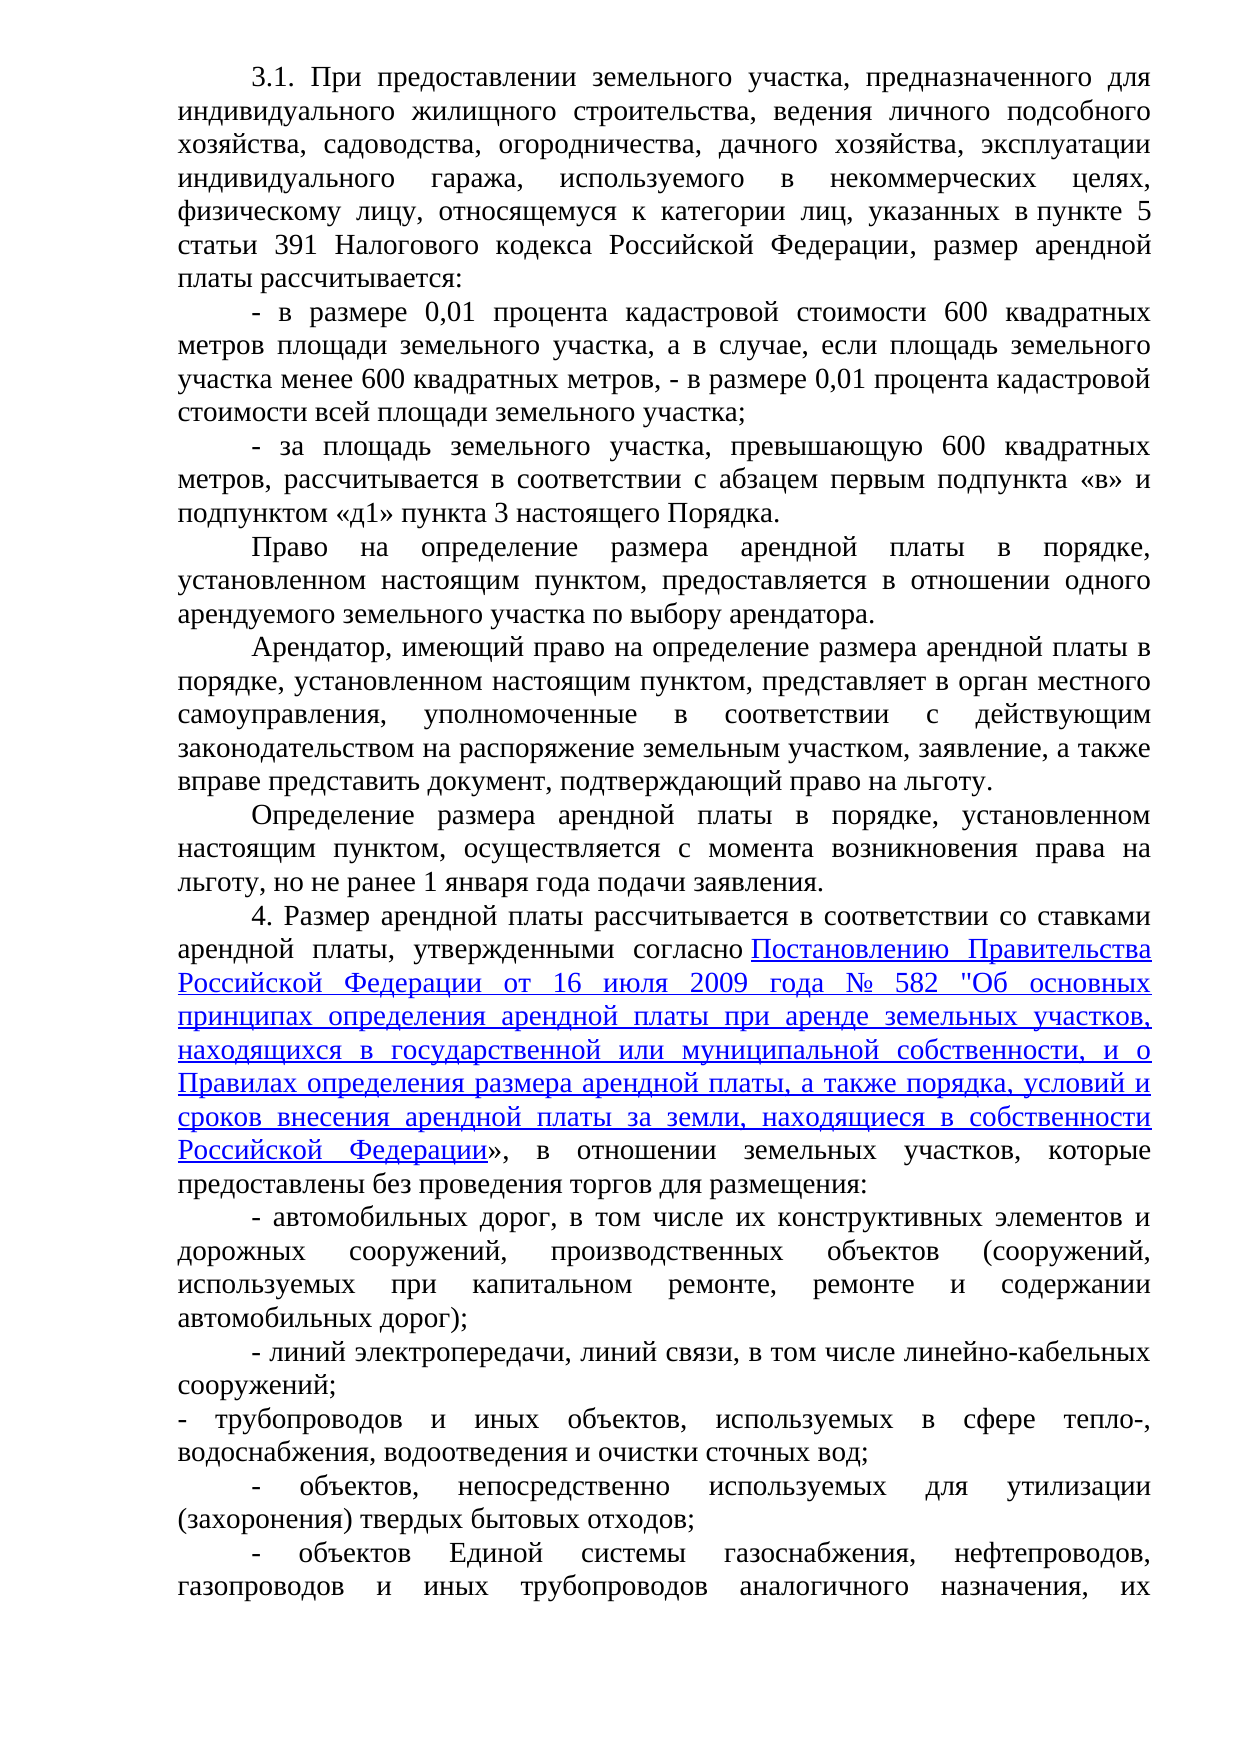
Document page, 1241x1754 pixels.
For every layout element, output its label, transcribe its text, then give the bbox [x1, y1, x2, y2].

text - автомобильных дорог, в том числе их конструктивных элементов и дорожных сооружений, производственных объектов (сооружений, используемых при капитальном ремонте, ремонте и содержании автомобильных дорог); [177, 1199, 1152, 1334]
text 4. Размер арендной платы рассчитывается в соответствии со ставками арендной платы, утвержденными согласно Постановлению Правительства Российской Федерации от 16 июля 2009 года № 582 "Об основных принципах определения арендной платы при аренде земельных участков, находящихся в государственной или муниципальной собственности, и о Правилах определения размера арендной платы, а также порядка, условий и сроков внесения арендной платы за земли, находящиеся в собственности Российской Федерации», в отношении земельных участков, которые предоставлены без проведения торгов для размещения: [177, 1062, 1152, 1128]
text Право на определение размера арендной платы в порядке, установленном настоящим пунктом, предоставляется в отношении одного арендуемого земельного участка по выбору арендатора. [177, 529, 1152, 629]
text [177, 1535, 1152, 1602]
text Определение размера арендной платы в порядке, установленном настоящим пунктом, осуществляется с момента возникновения права на льготу, но не ранее 1 января года подачи заявления. [177, 797, 1152, 898]
text 3.1. При предоставлении земельного участка, предназначенного для индивидуального жилищного строительства, ведения личного подсобного хозяйства, садоводства, огородничества, дачного хозяйства, эксплуатации индивидуального гаража, используемого в некоммерческих целях, физическому лицу, относящемуся к категории лиц, указанных в пункте 5 статьи 391 Налогового кодекса Российской Федерации, размер арендной платы рассчитывается: [177, 59, 1152, 294]
text 4. Размер арендной платы рассчитывается в соответствии со ставками арендной платы, утвержденными согласно Постановлению Правительства Российской Федерации от 16 июля 2009 года № 582 "Об основных принципах определения арендной платы при аренде земельных участков, находящихся в государственной или муниципальной собственности, и о Правилах определения размера арендной платы, а также порядка, условий и сроков внесения арендной платы за земли, находящиеся в собственности Российской Федерации», в отношении земельных участков, которые предоставлены без проведения торгов для размещения: [177, 1129, 1152, 1199]
text - объектов, непосредственно используемых для утилизации (захоронения) твердых бытовых отходов; [177, 1468, 1152, 1535]
text Арендатор, имеющий право на определение размера арендной платы в порядке, установленном настоящим пунктом, представляет в орган местного самоуправления, уполномоченные в соответствии с действующим законодательством на распоряжение земельным участком, заявление, а также вправе представить документ, подтверждающий право на льготу. [177, 629, 1152, 797]
text - линий электропередачи, линий связи, в том числе линейно-кабельных сооружений; - трубопроводов и иных объектов, используемых в сфере тепло-, водоснабжения, водоотведения и очистки сточных вод; [177, 1334, 1152, 1468]
text 4. Размер арендной платы рассчитывается в соответствии со ставками арендной платы, утвержденными согласно Постановлению Правительства Российской Федерации от 16 июля 2009 года № 582 "Об основных принципах определения арендной платы при аренде земельных участков, находящихся в государственной или муниципальной собственности, и о Правилах определения размера арендной платы, а также порядка, условий и сроков внесения арендной платы за земли, находящиеся в собственности Российской Федерации», в отношении земельных участков, которые предоставлены без проведения торгов для размещения: [177, 898, 1152, 994]
text - в размере 0,01 процента кадастровой стоимости 600 квадратных метров площади земельного участка, а в случае, если площадь земельного участка менее 600 квадратных метров, - в размере 0,01 процента кадастровой стоимости всей площади земельного участка; [177, 294, 1152, 428]
text - за площадь земельного участка, превышающую 600 квадратных метров, рассчитывается в соответствии с абзацем первым подпункта «в» и подпунктом «д1» пункта 3 настоящего Порядка. [177, 428, 1152, 529]
